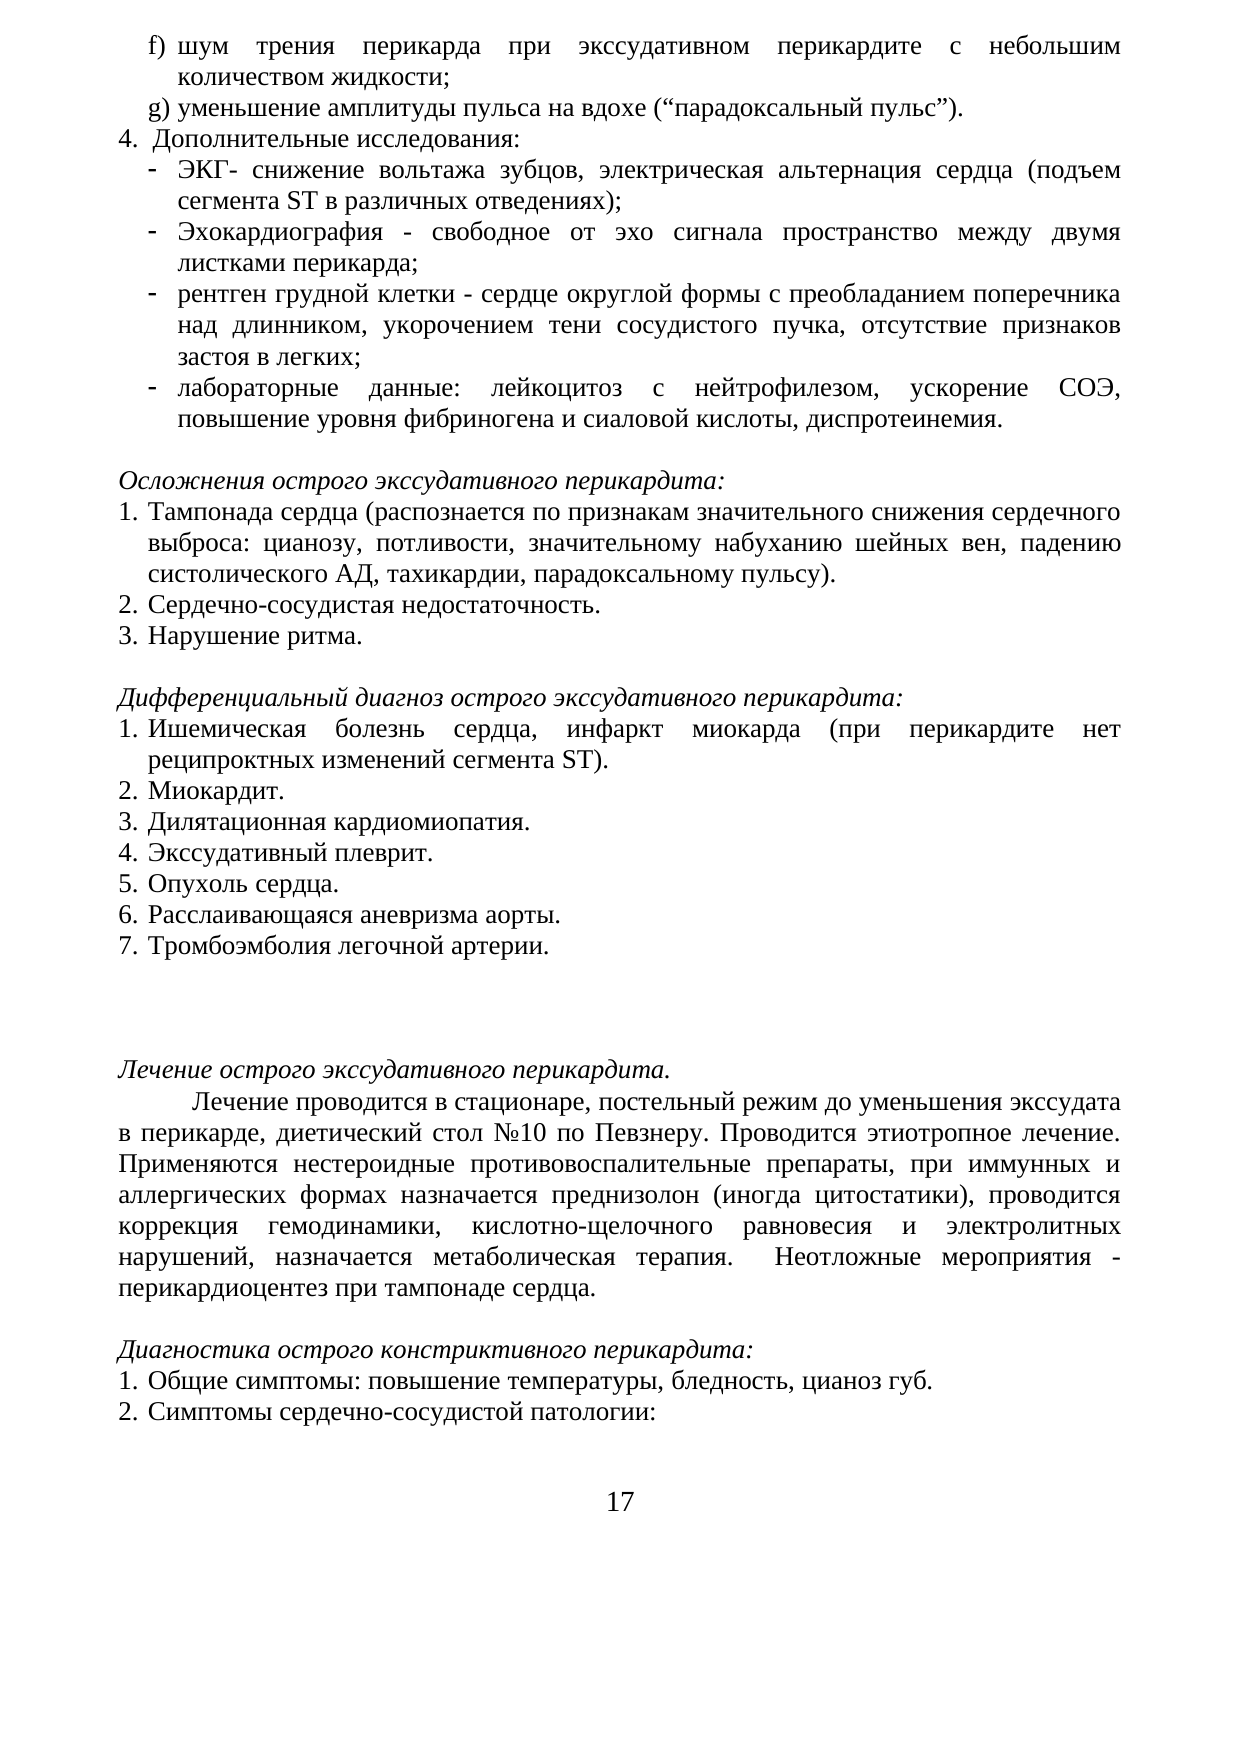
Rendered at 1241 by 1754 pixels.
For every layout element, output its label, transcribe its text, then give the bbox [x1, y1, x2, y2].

list Тромбоэмболия легочной артерии. [118, 930, 1122, 961]
list Миокардит. [118, 774, 1122, 806]
list Эхокардиография - свободное от эхо сигнала пространство между двумя листками перикарда; [148, 216, 1122, 278]
text Диагностика острого констриктивного перикардита: [118, 1333, 1122, 1364]
list Дилятационная кардиомиопатия. [118, 806, 1122, 837]
list ЭКГ- снижение вольтажа зубцов, электрическая альтернация сердца (подъем сегмента ST в различных отведениях); [148, 154, 1122, 216]
text Дифференциальный диагноз острого экссудативного перикардита: [118, 681, 1122, 712]
list уменьшение амплитуды пульса на вдохе (“парадоксальный пульс”). [148, 92, 1122, 123]
list Опухоль сердца. [118, 868, 1122, 899]
list Тампонада сердца (распознается по признакам значительного снижения сердечного выброса: цианозу, потливости, значительному набуханию шейных вен, падению систолического АД, тахикардии, парадоксальному пульсу). [118, 495, 1122, 588]
list шум трения перикарда при экссудативном перикардите с небольшим количеством жидкости; [148, 29, 1122, 92]
text Осложнения острого экссудативного перикардита: [118, 464, 1122, 495]
list Экссудативный плеврит. [118, 837, 1122, 868]
list Нарушение ритма. [118, 619, 1122, 650]
list Расслаивающаяся аневризма аорты. [118, 899, 1122, 930]
list Ишемическая болезнь сердца, инфаркт миокарда (при перикардите нет реципроктных изменений сегмента ST). [118, 712, 1122, 774]
list рентген грудной клетки - сердце округлой формы с преобладанием поперечника над длинником, укорочением тени сосудистого пучка, отсутствие признаков застоя в легких; [148, 278, 1122, 371]
list Симптомы сердечно-сосудистой патологии: [118, 1395, 1122, 1426]
list Общие симптомы: повышение температуры, бледность, цианоз губ. [118, 1364, 1122, 1395]
text Лечение проводится в стационаре, постельный режим до уменьшения экссудата в перикарде, диетический стол №10 по Певзнеру. Проводится этиотропное лечение. Применяются нестероидные противовоспалительные препараты, при иммунных и аллергических формах назначается преднизолон (иногда цитостатики), проводится коррекция гемодинамики, кислотно-щелочного равновесия и электролитных нарушений, назначается метаболическая терапия. Неотложные мероприятия - перикардиоцентез при тампонаде сердца. [118, 1085, 1122, 1302]
text Лечение острого экссудативного перикардита. [118, 1054, 1122, 1085]
list Сердечно-сосудистая недостаточность. [118, 588, 1122, 619]
text 4. Дополнительные исследования: [118, 123, 1122, 154]
list лабораторные данные: лейкоцитоз с нейтрофилезом, ускорение СОЭ, повышение уровня фибриногена и сиаловой кислоты, диспротеинемия. [148, 371, 1122, 433]
